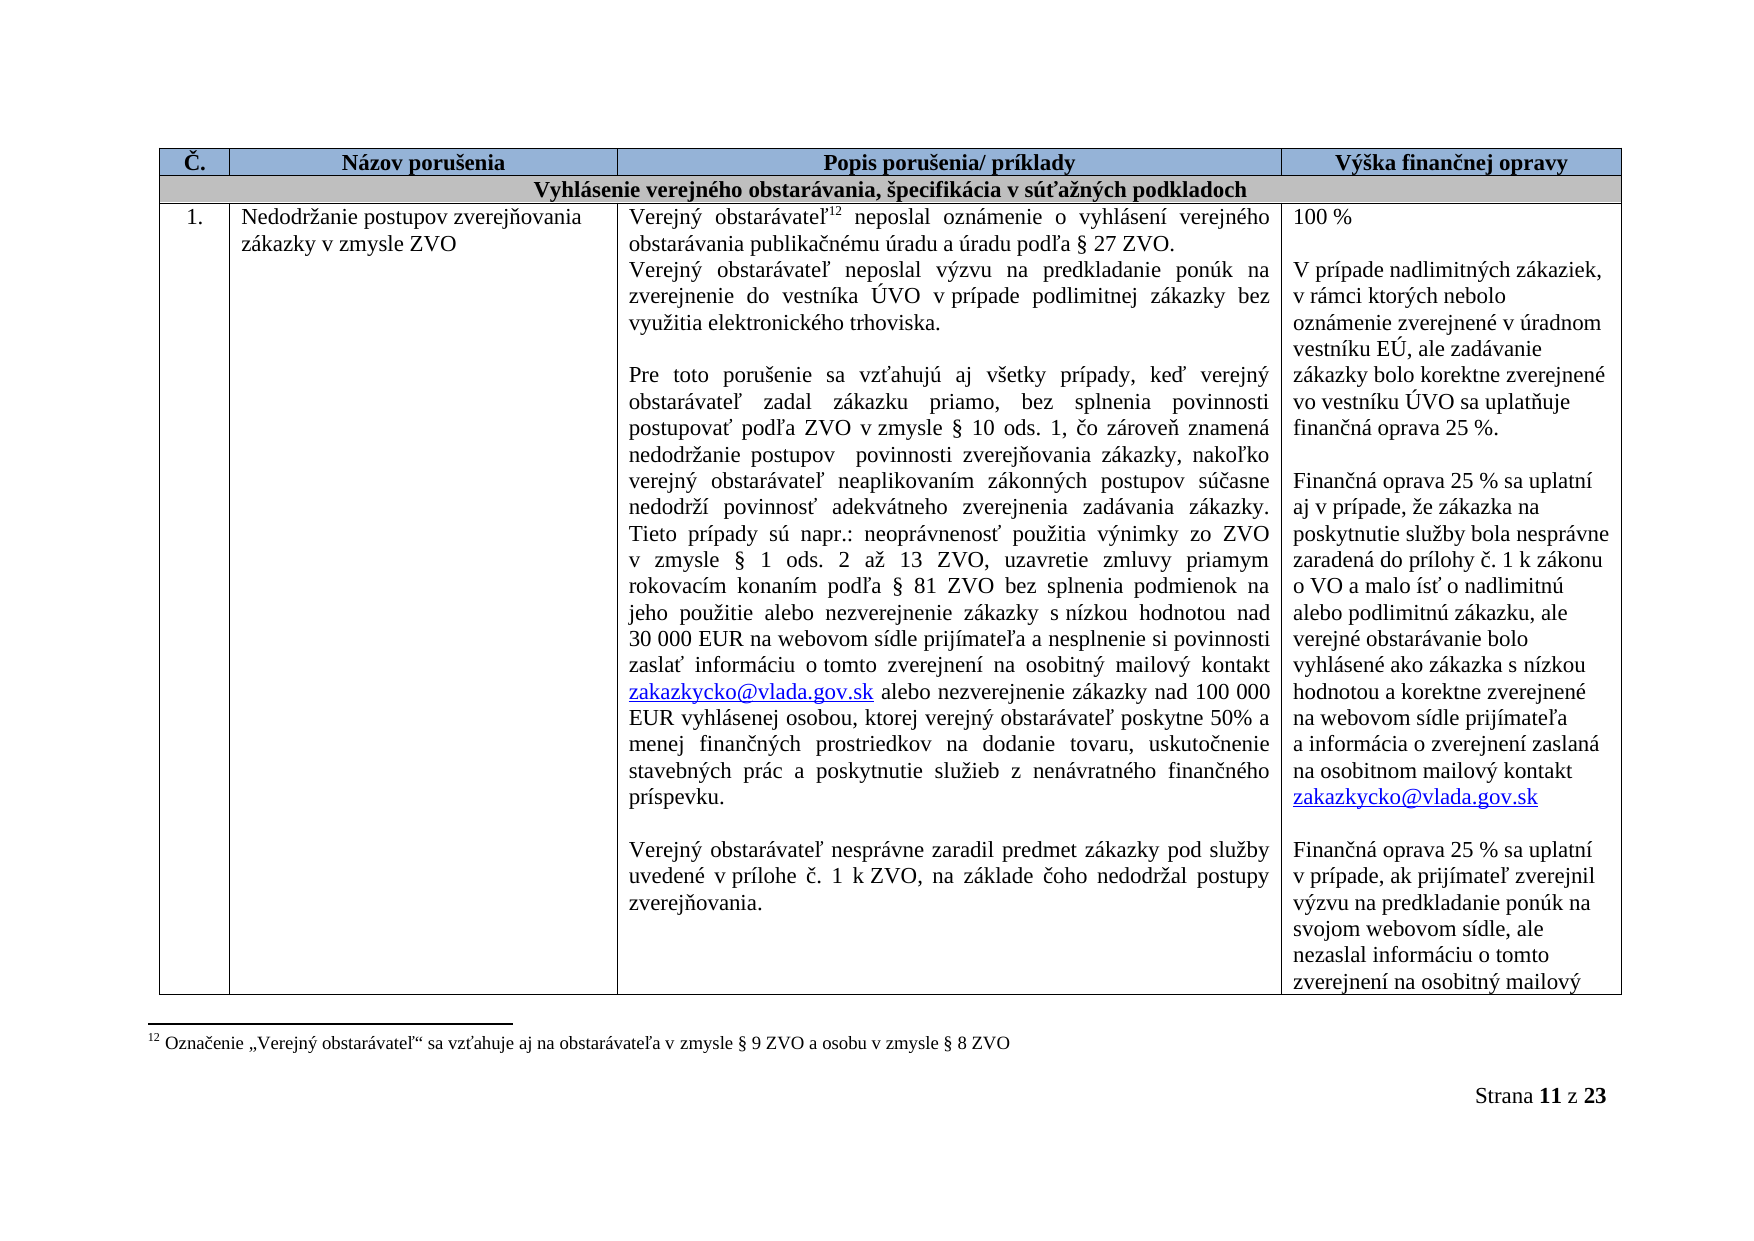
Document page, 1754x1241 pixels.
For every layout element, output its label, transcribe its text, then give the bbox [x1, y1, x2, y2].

table_cell Vyhlásenie verejného obstarávania, špecifikácia v súťažných podkladoch [160, 176, 1621, 202]
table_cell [230, 204, 617, 994]
table_header Popis porušenia/ príklady [618, 149, 1281, 175]
table_header Výška finančnej opravy [1282, 149, 1621, 175]
table_header Č. [160, 149, 229, 175]
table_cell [1282, 204, 1621, 994]
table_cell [618, 204, 1281, 994]
table_cell 1. [160, 204, 229, 994]
table_header Názov porušenia [230, 149, 617, 175]
